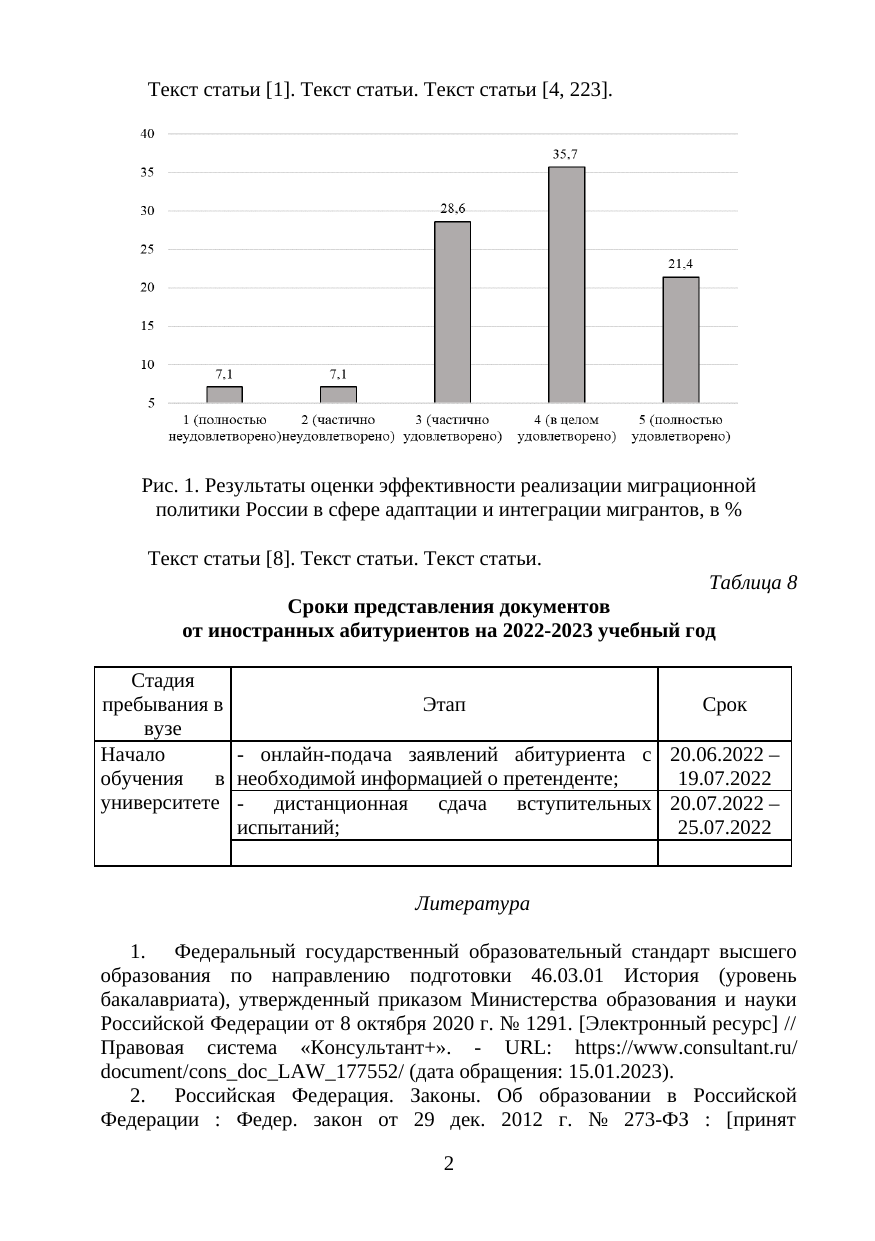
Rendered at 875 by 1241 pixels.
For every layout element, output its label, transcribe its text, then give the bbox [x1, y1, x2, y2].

table_header Срок [659, 668, 791, 740]
table_cell 20.07.2022 – 25.07.2022 [659, 791, 791, 839]
table_cell Начало обучения в университете [95, 742, 230, 865]
text Таблица 8 [100, 570, 797, 594]
table_cell [232, 841, 657, 865]
picture [138, 113, 759, 448]
table_header Этап [232, 668, 657, 740]
text Рис. 1. Результаты оценки эффективности реализации миграционной политики России в сфере адаптации и интеграции мигрантов, в % [100, 473, 797, 521]
table_cell - дистанционная сдача вступительных испытаний; [232, 791, 657, 839]
table_header Стадия пребывания в вузе [95, 668, 230, 740]
text Литература [100, 891, 797, 915]
list Федеральный государственный образовательный стандарт высшего образования по направлению подготовки 46.03.01 История (уровень бакалавриата), утвержденный приказом Министерства образования и науки Российской Федерации от 8 октября . № 1291. [Электронный ресурс] // Правовая система «Консультант+». - URL: https://www.consultant.ru/ document/cons_doc_LAW_177552/ (дата обращения: 15.01.2023). [100, 939, 797, 1083]
table_cell - онлайн-подача заявлений абитуриента с необходимой информацией о претенденте; [232, 742, 657, 790]
table_cell 20.06.2022 – 19.07.2022 [659, 742, 791, 790]
text Сроки представления документов [100, 594, 797, 618]
text Текст статьи [8]. Текст статьи. Текст статьи. [100, 546, 797, 570]
text Текст статьи [1]. Текст статьи. Текст статьи [4, 223]. [100, 77, 797, 101]
text от иностранных абитуриентов на 2022-2023 учебный год [100, 618, 797, 642]
table_cell [659, 841, 791, 865]
